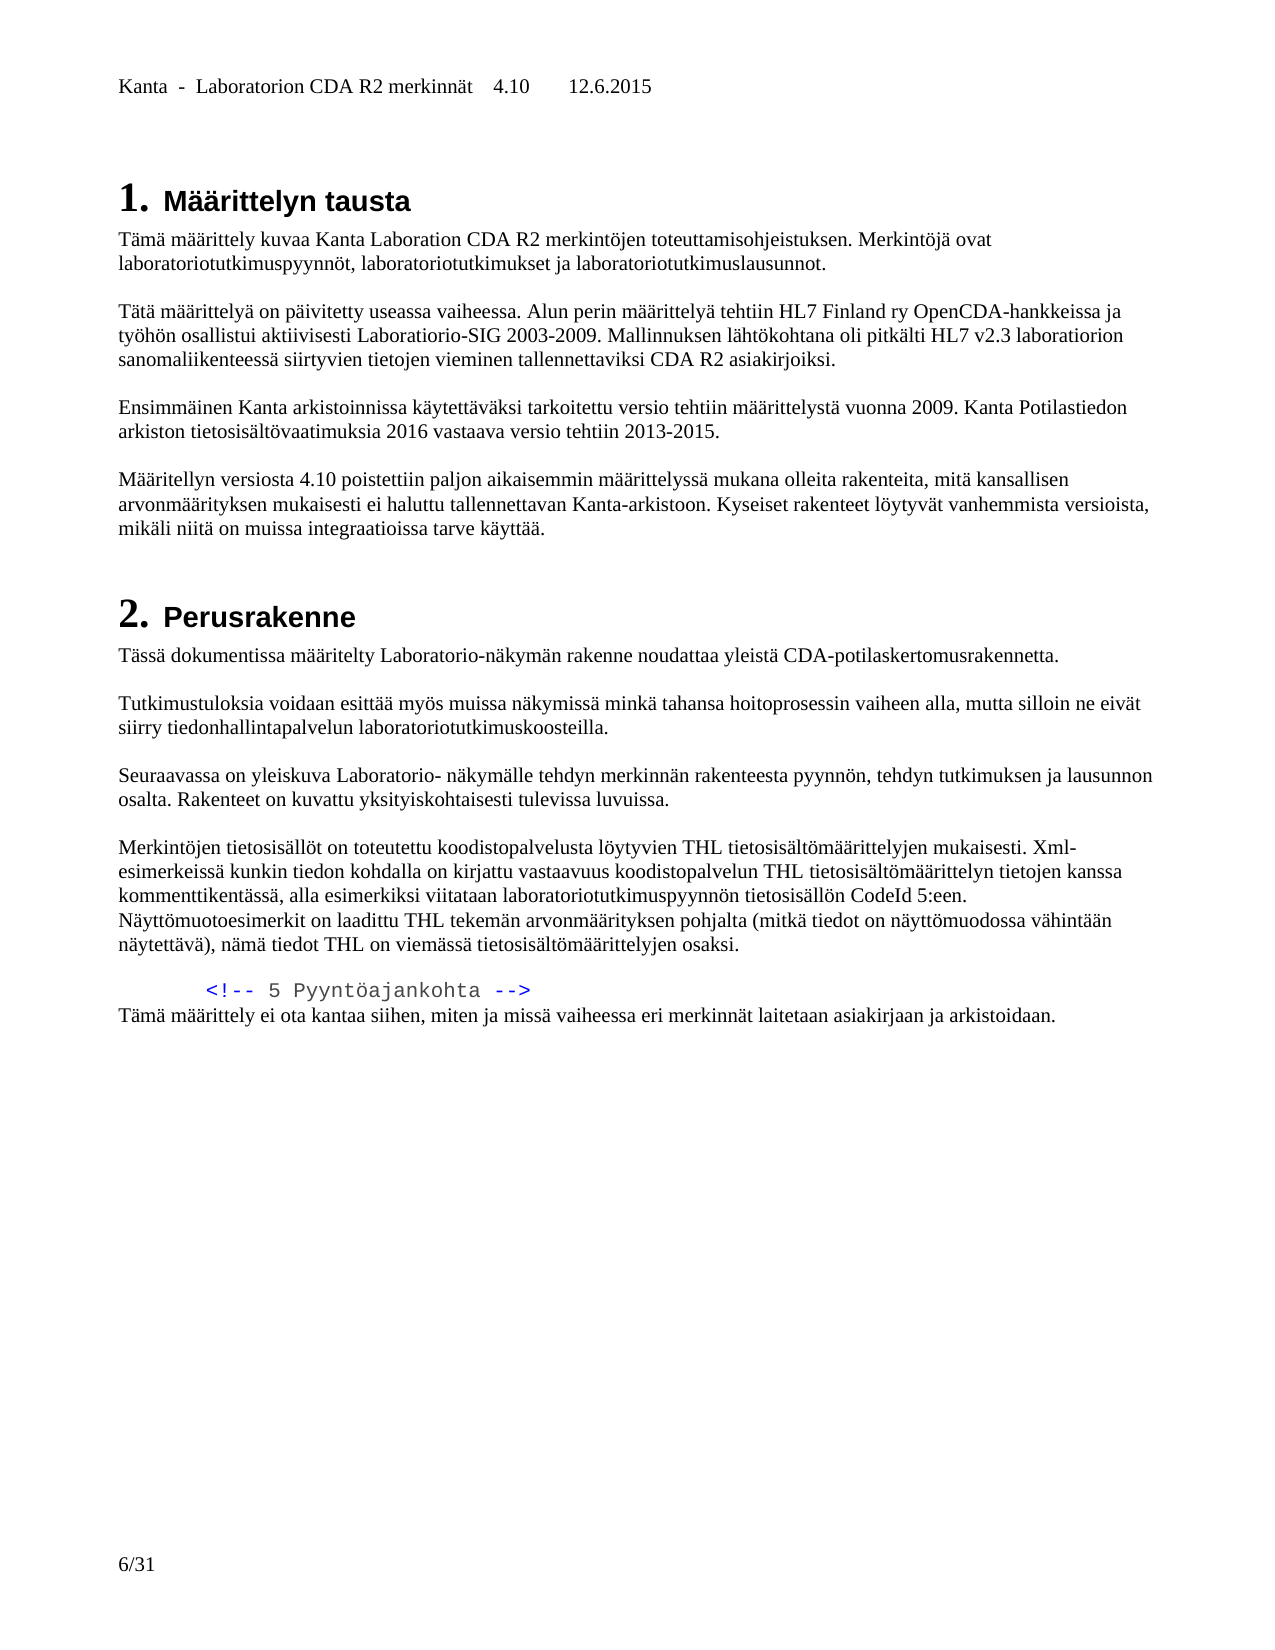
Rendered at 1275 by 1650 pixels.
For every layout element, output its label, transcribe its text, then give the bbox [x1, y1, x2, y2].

text Tässä dokumentissa määritelty Laboratorio-näkymän rakenne noudattaa yleistä CDA-potilaskertomusrakennetta. [118, 643, 1157, 667]
text Tämä määrittely kuvaa Kanta Laboration CDA R2 merkintöjen toteuttamisohjeistuksen. Merkintöjä ovat laboratoriotutkimuspyynnöt, laboratoriotutkimukset ja laboratoriotutkimuslausunnot. [118, 227, 1157, 275]
subtitle Määrittelyn tausta [118, 173, 1157, 221]
subtitle Perusrakenne [118, 589, 1157, 637]
text Tutkimustuloksia voidaan esittää myös muissa näkymissä minkä tahansa hoitoprosessin vaiheen alla, mutta silloin ne eivät siirry tiedonhallintapalvelun laboratoriotutkimuskoosteilla. [118, 691, 1157, 739]
text Merkintöjen tietosisällöt on toteutettu koodistopalvelusta löytyvien THL tietosisältömäärittelyjen mukaisesti. Xml-esimerkeissä kunkin tiedon kohdalla on kirjattu vastaavuus koodistopalvelun THL tietosisältömäärittelyn tietojen kanssa kommenttikentässä, alla esimerkiksi viitataan laboratoriotutkimuspyynnön tietosisällön CodeId 5:een. Näyttömuotoesimerkit on laadittu THL tekemän arvonmäärityksen pohjalta (mitkä tiedot on näyttömuodossa vähintään näytettävä), nämä tiedot THL on viemässä tietosisältömäärittelyjen osaksi. [118, 835, 1157, 956]
text Ensimmäinen Kanta arkistoinnissa käytettäväksi tarkoitettu versio tehtiin määrittelystä vuonna 2009. Kanta Potilastiedon arkiston tietosisältövaatimuksia 2016 vastaava versio tehtiin 2013-2015. [118, 395, 1157, 443]
text <!-- 5 Pyyntöajankohta --> [118, 980, 1157, 1003]
text Seuraavassa on yleiskuva Laboratorio- näkymälle tehdyn merkinnän rakenteesta pyynnön, tehdyn tutkimuksen ja lausunnon osalta. Rakenteet on kuvattu yksityiskohtaisesti tulevissa luvuissa. [118, 763, 1157, 811]
text Tämä määrittely ei ota kantaa siihen, miten ja missä vaiheessa eri merkinnät laitetaan asiakirjaan ja arkistoidaan. [118, 1003, 1157, 1027]
text Tätä määrittelyä on päivitetty useassa vaiheessa. Alun perin määrittelyä tehtiin HL7 Finland ry OpenCDA-hankkeissa ja työhön osallistui aktiivisesti Laboratiorio-SIG 2003-2009. Mallinnuksen lähtökohtana oli pitkälti HL7 v2.3 laboratiorion sanomaliikenteessä siirtyvien tietojen vieminen tallennettaviksi CDA R2 asiakirjoiksi. [118, 299, 1157, 371]
text Määritellyn versiosta 4.10 poistettiin paljon aikaisemmin määrittelyssä mukana olleita rakenteita, mitä kansallisen arvonmäärityksen mukaisesti ei haluttu tallennettavan Kanta-arkistoon. Kyseiset rakenteet löytyvät vanhemmista versioista, mikäli niitä on muissa integraatioissa tarve käyttää. [118, 467, 1157, 539]
